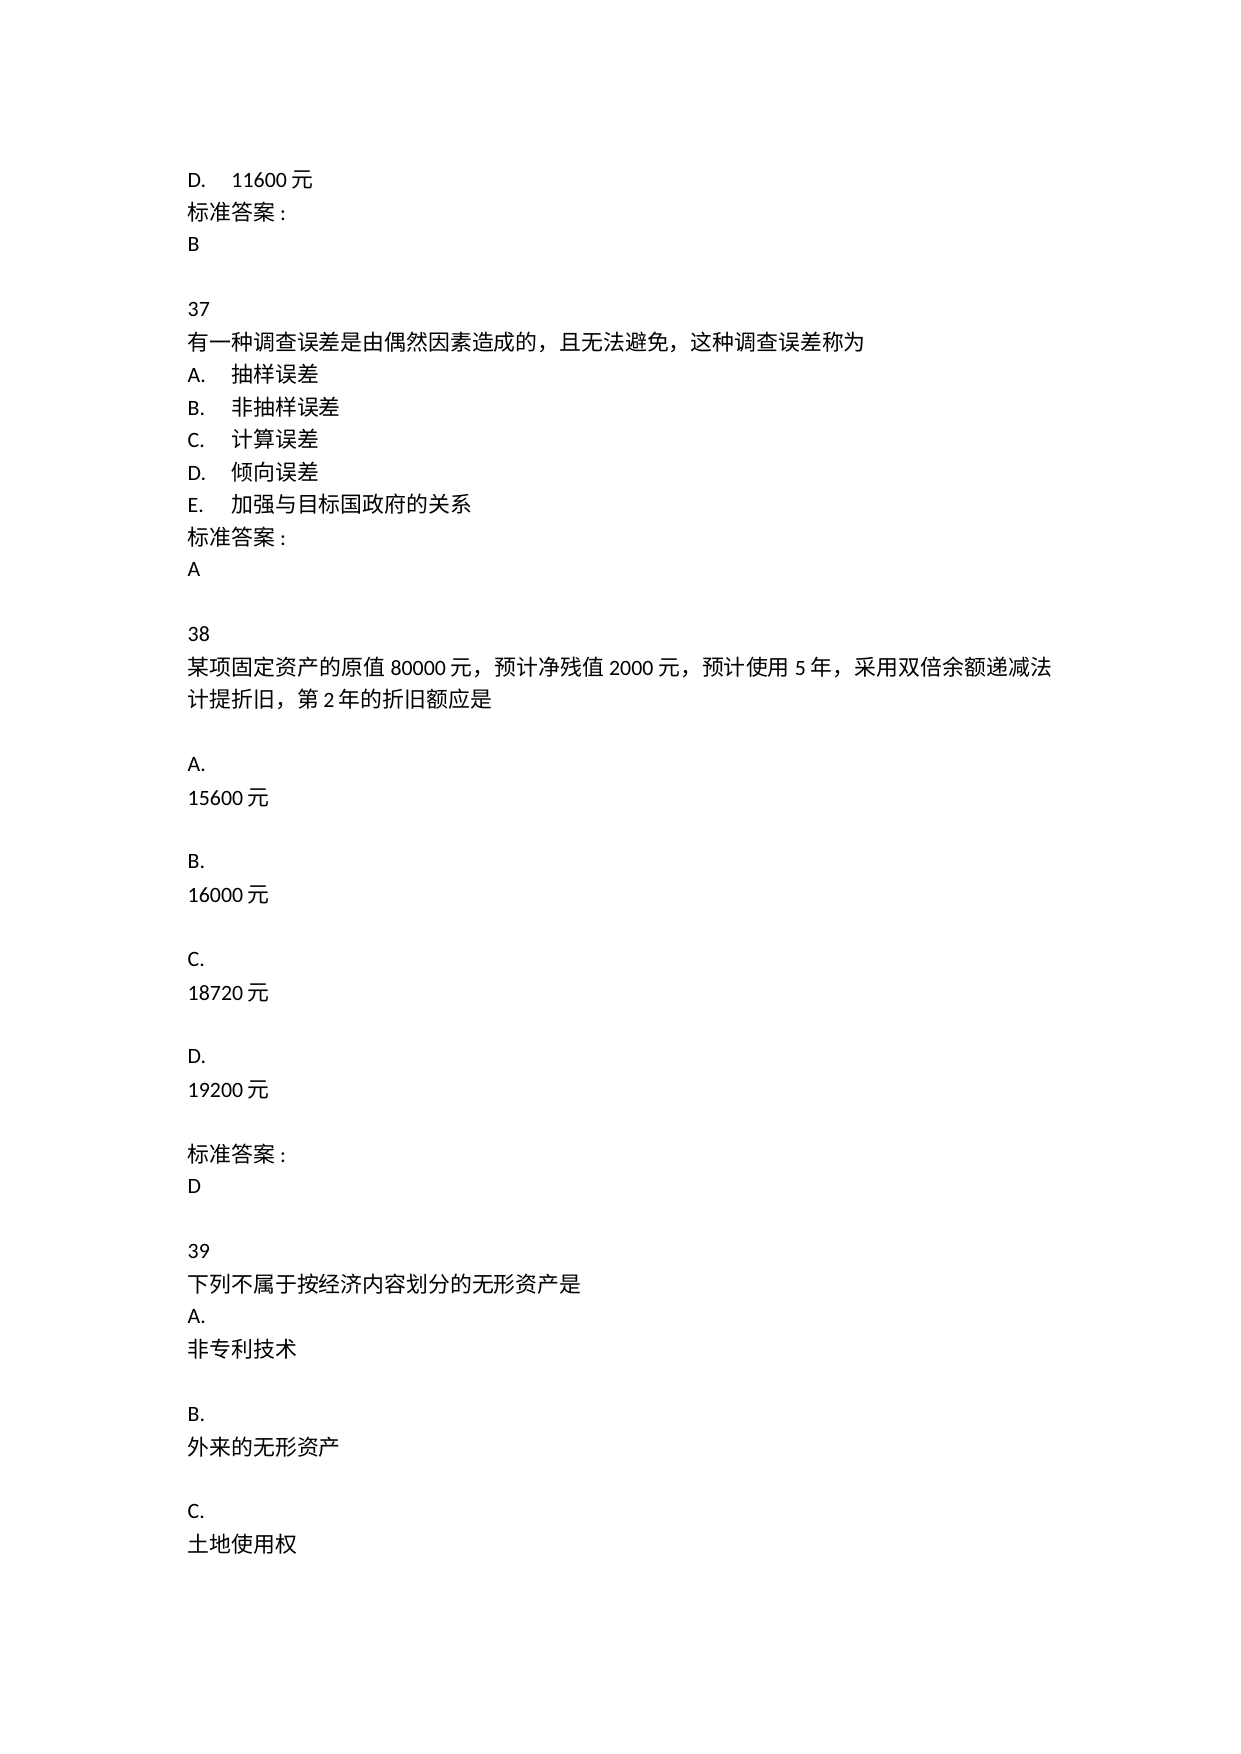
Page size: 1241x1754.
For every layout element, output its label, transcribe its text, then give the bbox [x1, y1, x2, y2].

text 标准答案 : [187, 1137, 1053, 1169]
text D. [187, 1039, 1053, 1072]
text 15600元 [187, 779, 1053, 812]
text B [187, 227, 1053, 259]
text C. 计算误差 [187, 422, 1053, 454]
text 某项固定资产的原值80000元，预计净残值2000元，预计使用5年，采用双倍余额递减法计提折旧，第2年的折旧额应是 [187, 649, 1053, 714]
text A [187, 552, 1053, 584]
text A. [187, 1299, 1053, 1332]
text 37 [187, 292, 1053, 324]
text D [187, 1169, 1053, 1202]
text A. 抽样误差 [187, 357, 1053, 389]
text 标准答案 : [187, 519, 1053, 552]
text D. 倾向误差 [187, 454, 1053, 487]
text 标准答案 : [187, 194, 1053, 227]
text 18720元 [187, 974, 1053, 1007]
text 39 [187, 1234, 1053, 1267]
text 38 [187, 617, 1053, 649]
text 有一种调查误差是由偶然因素造成的，且无法避免，这种调查误差称为 [187, 324, 1053, 357]
text B. 非抽样误差 [187, 389, 1053, 422]
text 下列不属于按经济内容划分的无形资产是 [187, 1267, 1053, 1299]
text C. [187, 1494, 1053, 1527]
text B. [187, 1397, 1053, 1429]
text B. [187, 844, 1053, 877]
text 土地使用权 [187, 1527, 1053, 1559]
text 非专利技术 [187, 1332, 1053, 1364]
text 16000元 [187, 877, 1053, 909]
text 外来的无形资产 [187, 1429, 1053, 1462]
text E. 加强与目标国政府的关系 [187, 487, 1053, 519]
text C. [187, 942, 1053, 974]
text D. 11600元 [187, 162, 1053, 194]
text 19200元 [187, 1072, 1053, 1104]
text A. [187, 747, 1053, 779]
